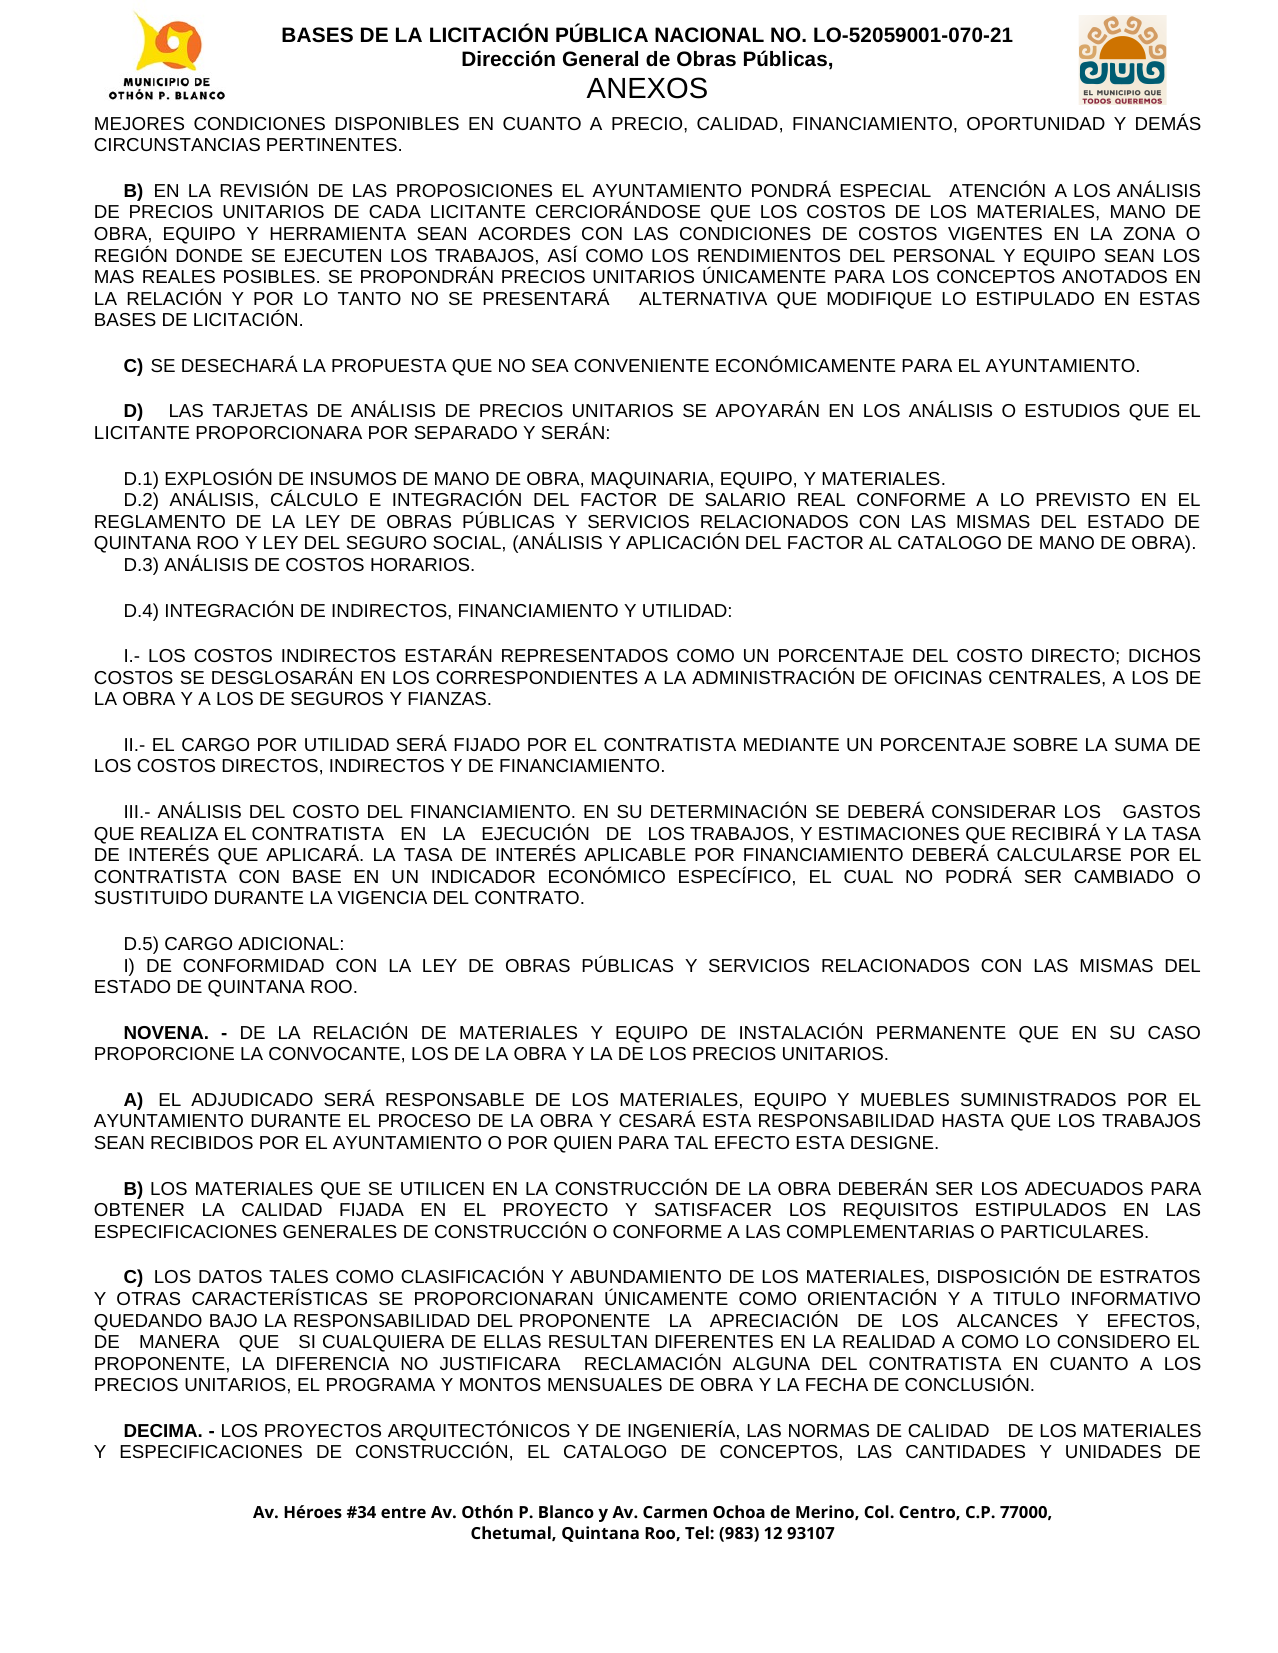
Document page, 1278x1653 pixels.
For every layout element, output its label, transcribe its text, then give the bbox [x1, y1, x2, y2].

picture [1078, 15, 1167, 105]
text D) LAS TARJETAS DE ANÁLISIS DE PRECIOS UNITARIOS SE APOYARÁN EN LOS ANÁLISIS O ESTUDIOS QUE EL LICITANTE PROPORCIONARA POR SEPARADO Y SERÁN: [94, 400, 1201, 443]
text D.5) CARGO ADICIONAL: [94, 933, 1201, 954]
text D.2) ANÁLISIS, CÁLCULO E INTEGRACIÓN DEL FACTOR DE SALARIO REAL CONFORME A LO PREVISTO EN EL REGLAMENTO DE LA LEY DE OBRAS PÚBLICAS Y SERVICIOS RELACIONADOS CON LAS MISMAS DEL ESTADO DE QUINTANA ROO Y LEY DEL SEGURO SOCIAL, (ANÁLISIS Y APLICACIÓN DEL FACTOR AL CATALOGO DE MANO DE OBRA). [94, 489, 1201, 554]
text II.- EL CARGO POR UTILIDAD SERÁ FIJADO POR EL CONTRATISTA MEDIANTE UN PORCENTAJE SOBRE LA SUMA DE LOS COSTOS DIRECTOS, INDIRECTOS Y DE FINANCIAMIENTO. [94, 734, 1201, 777]
text I) DE CONFORMIDAD CON LA LEY DE OBRAS PÚBLICAS Y SERVICIOS RELACIONADOS CON LAS MISMAS DEL ESTADO DE QUINTANA ROO. [94, 954, 1201, 997]
picture [104, 0, 237, 112]
text C) SE DESECHARÁ LA PROPUESTA QUE NO SEA CONVENIENTE ECONÓMICAMENTE PARA EL AYUNTAMIENTO. [94, 355, 1201, 376]
text III.- ANÁLISIS DEL COSTO DEL FINANCIAMIENTO. EN SU DETERMINACIÓN SE DEBERÁ CONSIDERAR LOS GASTOS QUE REALIZA EL CONTRATISTA EN LA EJECUCIÓN DE LOS TRABAJOS, Y ESTIMACIONES QUE RECIBIRÁ Y LA TASA DE INTERÉS QUE APLICARÁ. LA TASA DE INTERÉS APLICABLE POR FINANCIAMIENTO DEBERÁ CALCULARSE POR EL CONTRATISTA CON BASE EN UN INDICADOR ECONÓMICO ESPECÍFICO, EL CUAL NO PODRÁ SER CAMBIADO O SUSTITUIDO DURANTE LA VIGENCIA DEL CONTRATO. [94, 801, 1201, 909]
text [94, 1420, 1201, 1463]
text C) LOS DATOS TALES COMO CLASIFICACIÓN Y ABUNDAMIENTO DE LOS MATERIALES, DISPOSICIÓN DE ESTRATOS Y OTRAS CARACTERÍSTICAS SE PROPORCIONARAN ÚNICAMENTE COMO ORIENTACIÓN Y A TITULO INFORMATIVO QUEDANDO BAJO LA RESPONSABILIDAD DEL PROPONENTE LA APRECIACIÓN DE LOS ALCANCES Y EFECTOS, DE MANERA QUE SI CUALQUIERA DE ELLAS RESULTAN DIFERENTES EN LA REALIDAD A COMO LO CONSIDERO EL PROPONENTE, LA DIFERENCIA NO JUSTIFICARA RECLAMACIÓN ALGUNA DEL CONTRATISTA EN CUANTO A LOS PRECIOS UNITARIOS, EL PROGRAMA Y MONTOS MENSUALES DE OBRA Y LA FECHA DE CONCLUSIÓN. [94, 1266, 1201, 1396]
text D.4) INTEGRACIÓN DE INDIRECTOS, FINANCIAMIENTO Y UTILIDAD: [94, 599, 1201, 621]
text D.3) ANÁLISIS DE COSTOS HORARIOS. [94, 554, 1201, 575]
text NOVENA. - DE LA RELACIÓN DE MATERIALES Y EQUIPO DE INSTALACIÓN PERMANENTE QUE EN SU CASO PROPORCIONE LA CONVOCANTE, LOS DE LA OBRA Y LA DE LOS PRECIOS UNITARIOS. [94, 1022, 1201, 1065]
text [94, 112, 1201, 156]
text D.1) EXPLOSIÓN DE INSUMOS DE MANO DE OBRA, MAQUINARIA, EQUIPO, Y MATERIALES. [94, 467, 1201, 489]
text B) EN LA REVISIÓN DE LAS PROPOSICIONES EL AYUNTAMIENTO PONDRÁ ESPECIAL ATENCIÓN A LOS ANÁLISIS DE PRECIOS UNITARIOS DE CADA LICITANTE CERCIORÁNDOSE QUE LOS COSTOS DE LOS MATERIALES, MANO DE OBRA, EQUIPO Y HERRAMIENTA SEAN ACORDES CON LAS CONDICIONES DE COSTOS VIGENTES EN LA ZONA O REGIÓN DONDE SE EJECUTEN LOS TRABAJOS, ASÍ COMO LOS RENDIMIENTOS DEL PERSONAL Y EQUIPO SEAN LOS MAS REALES POSIBLES. SE PROPONDRÁN PRECIOS UNITARIOS ÚNICAMENTE PARA LOS CONCEPTOS ANOTADOS EN LA RELACIÓN Y POR LO TANTO NO SE PRESENTARÁ ALTERNATIVA QUE MODIFIQUE LO ESTIPULADO EN ESTAS BASES DE LICITACIÓN. [94, 180, 1201, 331]
text A) EL ADJUDICADO SERÁ RESPONSABLE DE LOS MATERIALES, EQUIPO Y MUEBLES SUMINISTRADOS POR EL AYUNTAMIENTO DURANTE EL PROCESO DE LA OBRA Y CESARÁ ESTA RESPONSABILIDAD HASTA QUE LOS TRABAJOS SEAN RECIBIDOS POR EL AYUNTAMIENTO O POR QUIEN PARA TAL EFECTO ESTA DESIGNE. [94, 1089, 1201, 1153]
text I.- LOS COSTOS INDIRECTOS ESTARÁN REPRESENTADOS COMO UN PORCENTAJE DEL COSTO DIRECTO; DICHOS COSTOS SE DESGLOSARÁN EN LOS CORRESPONDIENTES A LA ADMINISTRACIÓN DE OFICINAS CENTRALES, A LOS DE LA OBRA Y A LOS DE SEGUROS Y FIANZAS. [94, 645, 1201, 710]
text B) LOS MATERIALES QUE SE UTILICEN EN LA CONSTRUCCIÓN DE LA OBRA DEBERÁN SER LOS ADECUADOS PARA OBTENER LA CALIDAD FIJADA EN EL PROYECTO Y SATISFACER LOS REQUISITOS ESTIPULADOS EN LAS ESPECIFICACIONES GENERALES DE CONSTRUCCIÓN O CONFORME A LAS COMPLEMENTARIAS O PARTICULARES. [94, 1177, 1201, 1242]
